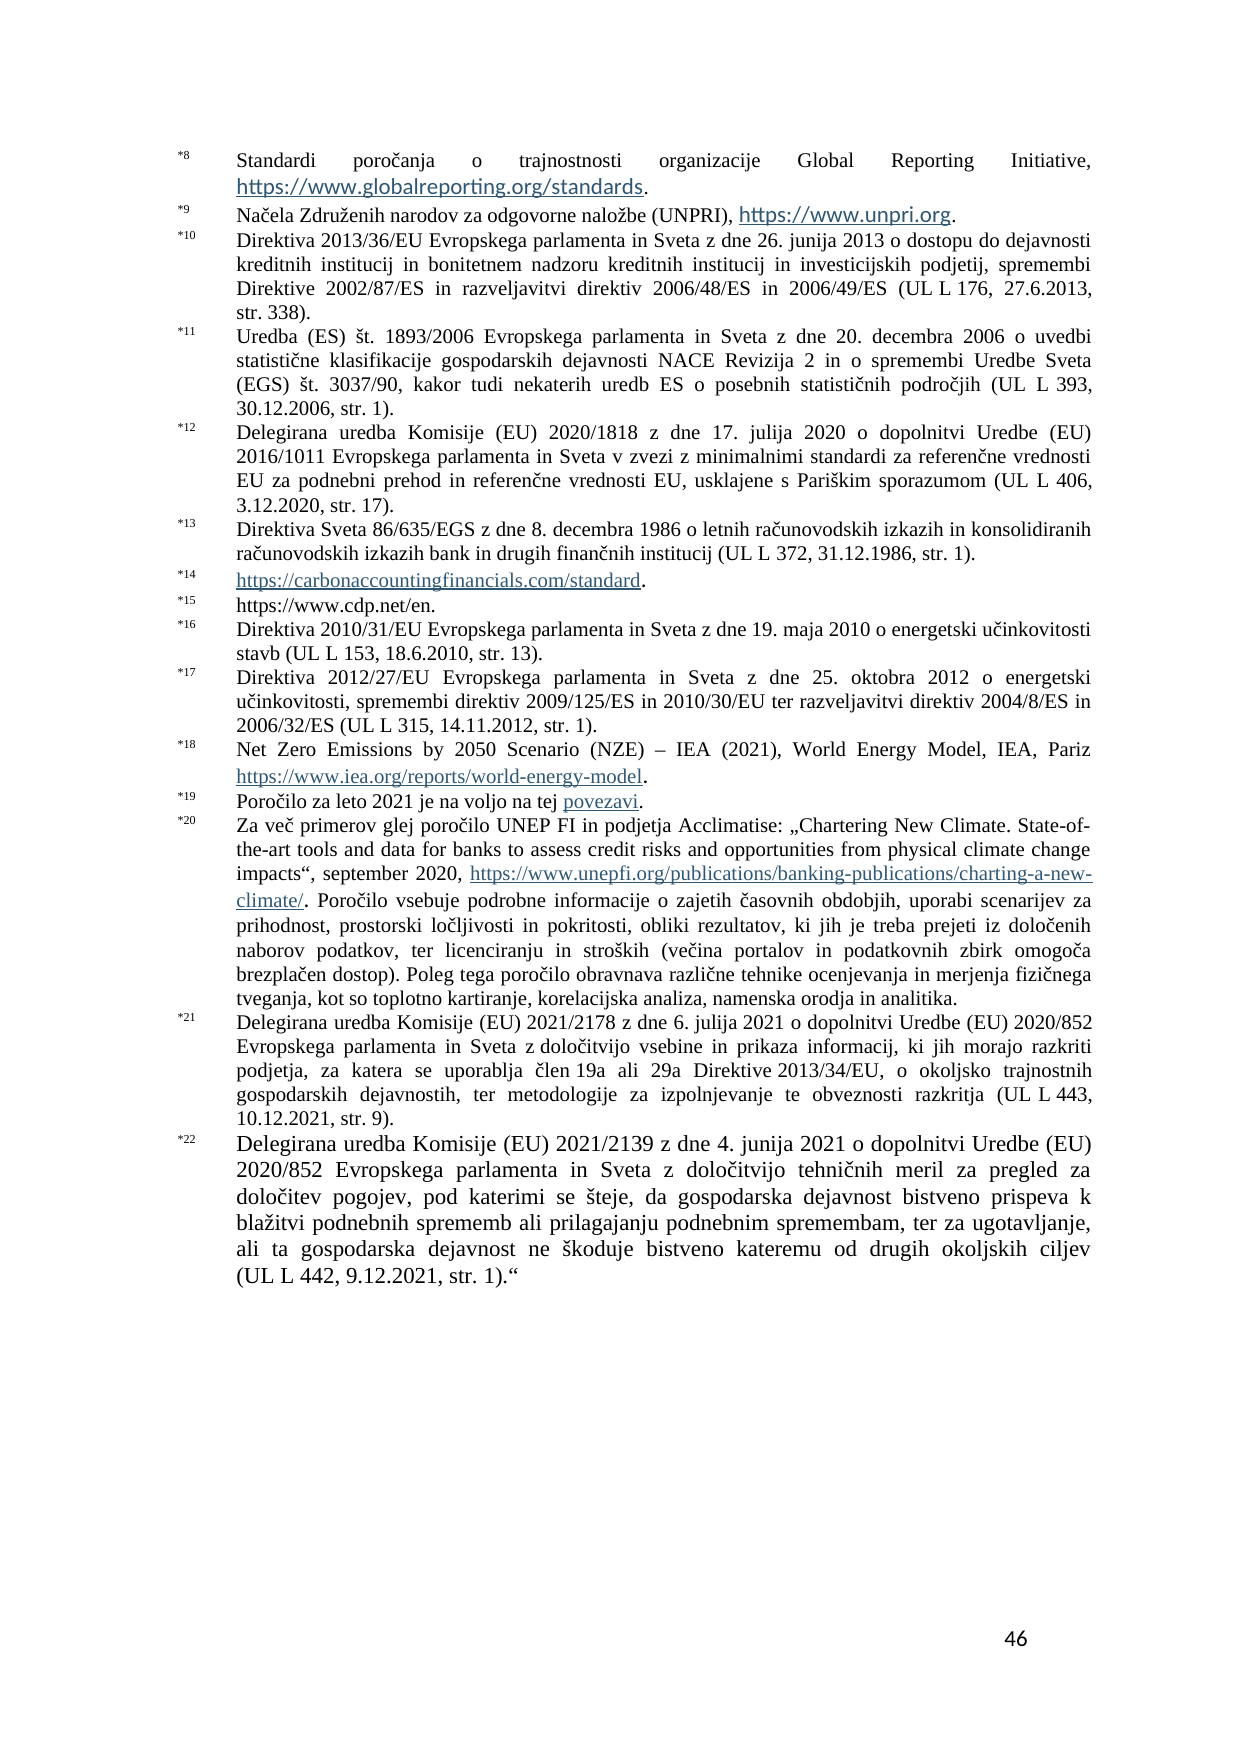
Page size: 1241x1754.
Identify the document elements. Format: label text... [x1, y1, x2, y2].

text *21 Delegirana uredba Komisije (EU) 2021/2178 z dne 6. julija 2021 o dopolnitvi Uredbe (EU) 2020/852 Evropskega parlamenta in Sveta z določitvijo vsebine in prikaza informacij, ki jih morajo razkriti podjetja, za katera se uporablja člen 19a ali 29a Direktive 2013/34/EU, o okoljsko trajnostnih gospodarskih dejavnostih, ter metodologije za izpolnjevanje te obveznosti razkritja (UL L 443, 10.12.2021, str. 9). [177, 1010, 1092, 1130]
text *16 Direktiva 2010/31/EU Evropskega parlamenta in Sveta z dne 19. maja 2010 o energetski učinkovitosti stavb (UL L 153, 18.6.2010, str. 13). [177, 617, 1092, 665]
text *8 Standardi poročanja o trajnostnosti organizacije Global Reporting Initiative, https://www.globalreporting.org/standards. [177, 148, 1092, 200]
text *13 Direktiva Sveta 86/635/EGS z dne 8. decembra 1986 o letnih računovodskih izkazih in konsolidiranih računovodskih izkazih bank in drugih finančnih institucij (UL L 372, 31.12.1986, str. 1). [177, 517, 1092, 565]
text *19 Poročilo za leto 2021 je na voljo na tej povezavi. [177, 789, 1092, 813]
text *22 Delegirana uredba Komisije (EU) 2021/2139 z dne 4. junija 2021 o dopolnitvi Uredbe (EU) 2020/852 Evropskega parlamenta in Sveta z določitvijo tehničnih meril za pregled za določitev pogojev, pod katerimi se šteje, da gospodarska dejavnost bistveno prispeva k blažitvi podnebnih sprememb ali prilagajanju podnebnim spremembam, ter za ugotavljanje, ali ta gospodarska dejavnost ne škoduje bistveno kateremu od drugih okoljskih ciljev (UL L 442, 9.12.2021, str. 1).“ [177, 1130, 1092, 1288]
text *11 Uredba (ES) št. 1893/2006 Evropskega parlamenta in Sveta z dne 20. decembra 2006 o uvedbi statistične klasifikacije gospodarskih dejavnosti NACE Revizija 2 in o spremembi Uredbe Sveta (EGS) št. 3037/90, kakor tudi nekaterih uredb ES o posebnih statističnih področjih (UL L 393, 30.12.2006, str. 1). [177, 324, 1092, 420]
text *15 https://www.cdp.net/en. [177, 593, 1092, 617]
text *9 Načela Združenih narodov za odgovorne naložbe (UNPRI), https://www.unpri.org. [177, 200, 1092, 228]
text *10 Direktiva 2013/36/EU Evropskega parlamenta in Sveta z dne 26. junija 2013 o dostopu do dejavnosti kreditnih institucij in bonitetnem nadzoru kreditnih institucij in investicijskih podjetij, spremembi Direktive 2002/87/ES in razveljavitvi direktiv 2006/48/ES in 2006/49/ES (UL L 176, 27.6.2013, str. 338). [177, 228, 1092, 324]
text *14 https://carbonaccountingfinancials.com/standard. [177, 565, 1092, 593]
text *12 Delegirana uredba Komisije (EU) 2020/1818 z dne 17. julija 2020 o dopolnitvi Uredbe (EU) 2016/1011 Evropskega parlamenta in Sveta v zvezi z minimalnimi standardi za referenčne vrednosti EU za podnebni prehod in referenčne vrednosti EU, usklajene s Pariškim sporazumom (UL L 406, 3.12.2020, str. 17). [177, 420, 1092, 517]
text *18 Net Zero Emissions by 2050 Scenario (NZE) – IEA (2021), World Energy Model, IEA, Pariz https://www.iea.org/reports/world-energy-model. [177, 737, 1092, 789]
text *17 Direktiva 2012/27/EU Evropskega parlamenta in Sveta z dne 25. oktobra 2012 o energetski učinkovitosti, spremembi direktiv 2009/125/ES in 2010/30/EU ter razveljavitvi direktiv 2004/8/ES in 2006/32/ES (UL L 315, 14.11.2012, str. 1). [177, 665, 1092, 737]
text *20 Za več primerov glej poročilo UNEP FI in podjetja Acclimatise: „Chartering New Climate. State-of-the-art tools and data for banks to assess credit risks and opportunities from physical climate change impacts“, september 2020, https://www.unepfi.org/publications/banking-publications/charting-a-new-climate/. Poročilo vsebuje podrobne informacije o zajetih časovnih obdobjih, uporabi scenarijev za prihodnost, prostorski ločljivosti in pokritosti, obliki rezultatov, ki jih je treba prejeti iz določenih naborov podatkov, ter licenciranju in stroških (večina portalov in podatkovnih zbirk omogoča brezplačen dostop). Poleg tega poročilo obravnava različne tehnike ocenjevanja in merjenja fizičnega tveganja, kot so toplotno kartiranje, korelacijska analiza, namenska orodja in analitika. [177, 813, 1092, 1010]
